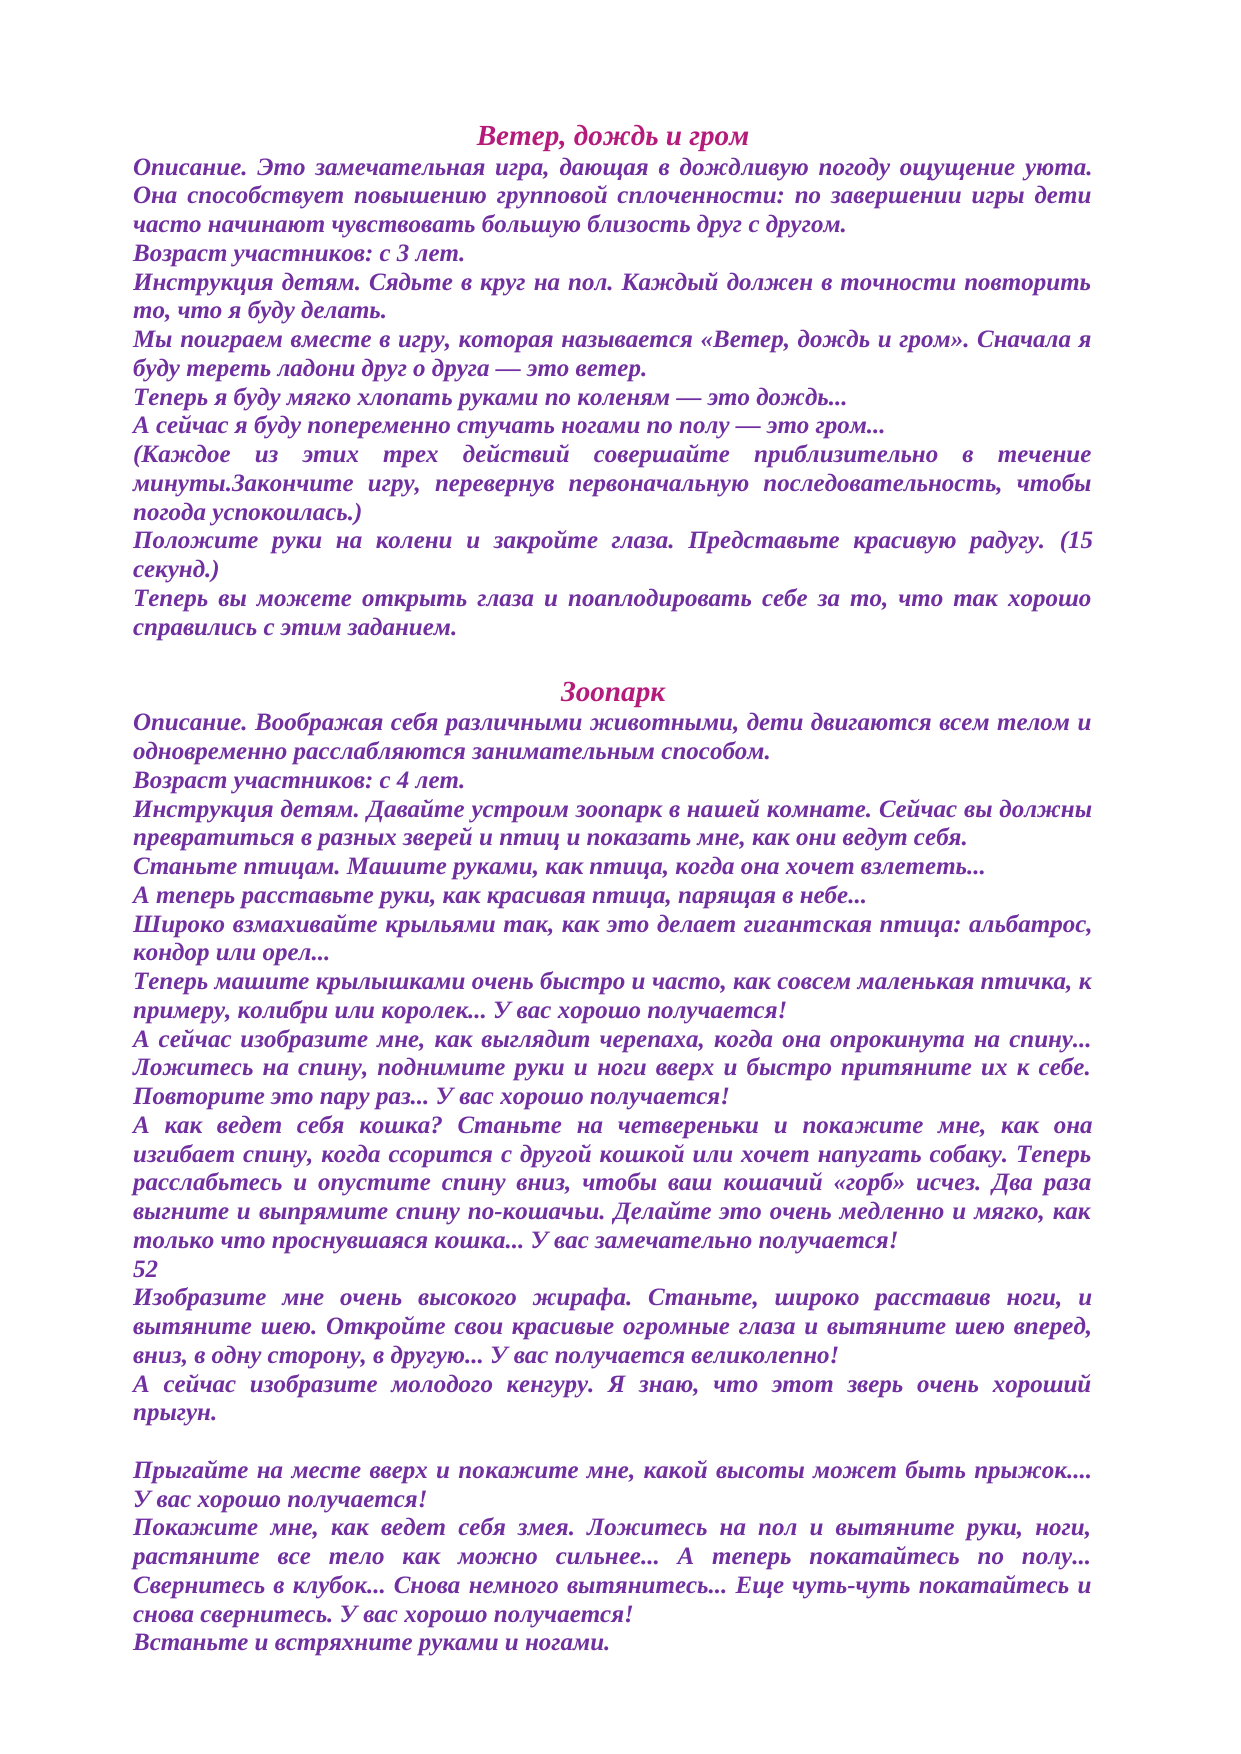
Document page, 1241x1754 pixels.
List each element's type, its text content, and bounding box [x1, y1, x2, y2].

text А сейчас изобразите мне, как выглядит черепаха, когда она опрокинута на спину... Ложитесь на спину, поднимите руки и ноги вверх и быстро притяните их к себе. Повторите это пару раз... У вас хорошо получается! [133, 1024, 1093, 1110]
text Теперь машите крылышками очень быстро и часто, как совсем маленькая птичка, к примеру, колибри или королек... У вас хорошо получается! [133, 966, 1093, 1024]
text Станьте птицам. Машите руками, как птица, когда она хочет взлететь... [133, 851, 1093, 880]
text А теперь расставьте руки, как красивая птица, парящая в небе... [133, 880, 1093, 909]
text Широко взмахивайте крыльями так, как это делает гигантская птица: альбатрос, кондор или орел... [133, 909, 1093, 966]
text Покажите мне, как ведет себя змея. Ложитесь на пол и вытяните руки, ноги, растяните все тело как можно сильнее... А теперь покатайтесь по полу... Свернитесь в клубок... Снова немного вытянитесь... Еще чуть-чуть покатайтесь и снова свернитесь. У вас хорошо получается! [133, 1512, 1093, 1627]
text Теперь вы можете открыть глаза и поаплодировать себе за то, что так хорошо справились с этим заданием. [133, 583, 1093, 640]
text Встаньте и встряхните руками и ногами. [133, 1627, 1093, 1656]
text Положите руки на колени и закройте глаза. Представьте красивую радугу. (15 секунд.) [133, 525, 1093, 583]
text Прыгайте на месте вверх и покажите мне, какой высоты может быть прыжок.... У вас хорошо получается! [133, 1455, 1093, 1512]
text А сейчас изобразите молодого кенгуру. Я знаю, что этот зверь очень хороший прыгун. [133, 1369, 1093, 1426]
text Инструкция детям. Сядьте в круг на пол. Каждый должен в точности повторить то, что я буду делать. [133, 267, 1093, 324]
text Инструкция детям. Давайте устроим зоопарк в нашей комнате. Сейчас вы должны превратиться в разных зверей и птиц и показать мне, как они ведут себя. [133, 794, 1093, 851]
text (Каждое из этих трех действий совершайте приблизительно в течение минуты.Закончите игру, перевернув первоначальную последовательность, чтобы погода успокоилась.) [133, 439, 1093, 525]
text Зоопарк [133, 674, 1093, 707]
text Ветер, дождь и гром [133, 118, 1093, 152]
text 52 [133, 1254, 1093, 1282]
text А как ведет себя кошка? Станьте на четвереньки и покажите мне, как она изгибает спину, когда ссорится с другой кошкой или хочет напугать собаку. Теперь расслабьтесь и опустите спину вниз, чтобы ваш кошачий «горб» исчез. Два раза выгните и выпрямите спину по-кошачьи. Делайте это очень медленно и мягко, как только что проснувшаяся кошка... У вас замечательно получается! [133, 1110, 1093, 1254]
text Описание. Это замечательная игра, дающая в дождливую погоду ощущение уюта. Она способствует повышению групповой сплоченности: по завершении игры дети часто начинают чувствовать большую близость друг с другом. [133, 152, 1093, 238]
text Изобразите мне очень высокого жирафа. Станьте, широко расставив ноги, и вытяните шею. Откройте свои красивые огромные глаза и вытяните шею вперед, вниз, в одну сторону, в другую... У вас получается великолепно! [133, 1282, 1093, 1369]
text Описание. Воображая себя различными животными, дети двигаются всем телом и одновременно расслабляются занимательным способом. [133, 707, 1093, 765]
text Возраст участников: с 4 лет. [133, 765, 1093, 794]
text А сейчас я буду попеременно стучать ногами по полу — это гром... [133, 410, 1093, 439]
text Возраст участников: с 3 лет. [133, 238, 1093, 267]
text Теперь я буду мягко хлопать руками по коленям — это дождь... [133, 382, 1093, 410]
text Мы поиграем вместе в игру, которая называется «Ветер, дождь и гром». Сначала я буду тереть ладони друг о друга — это ветер. [133, 324, 1093, 382]
